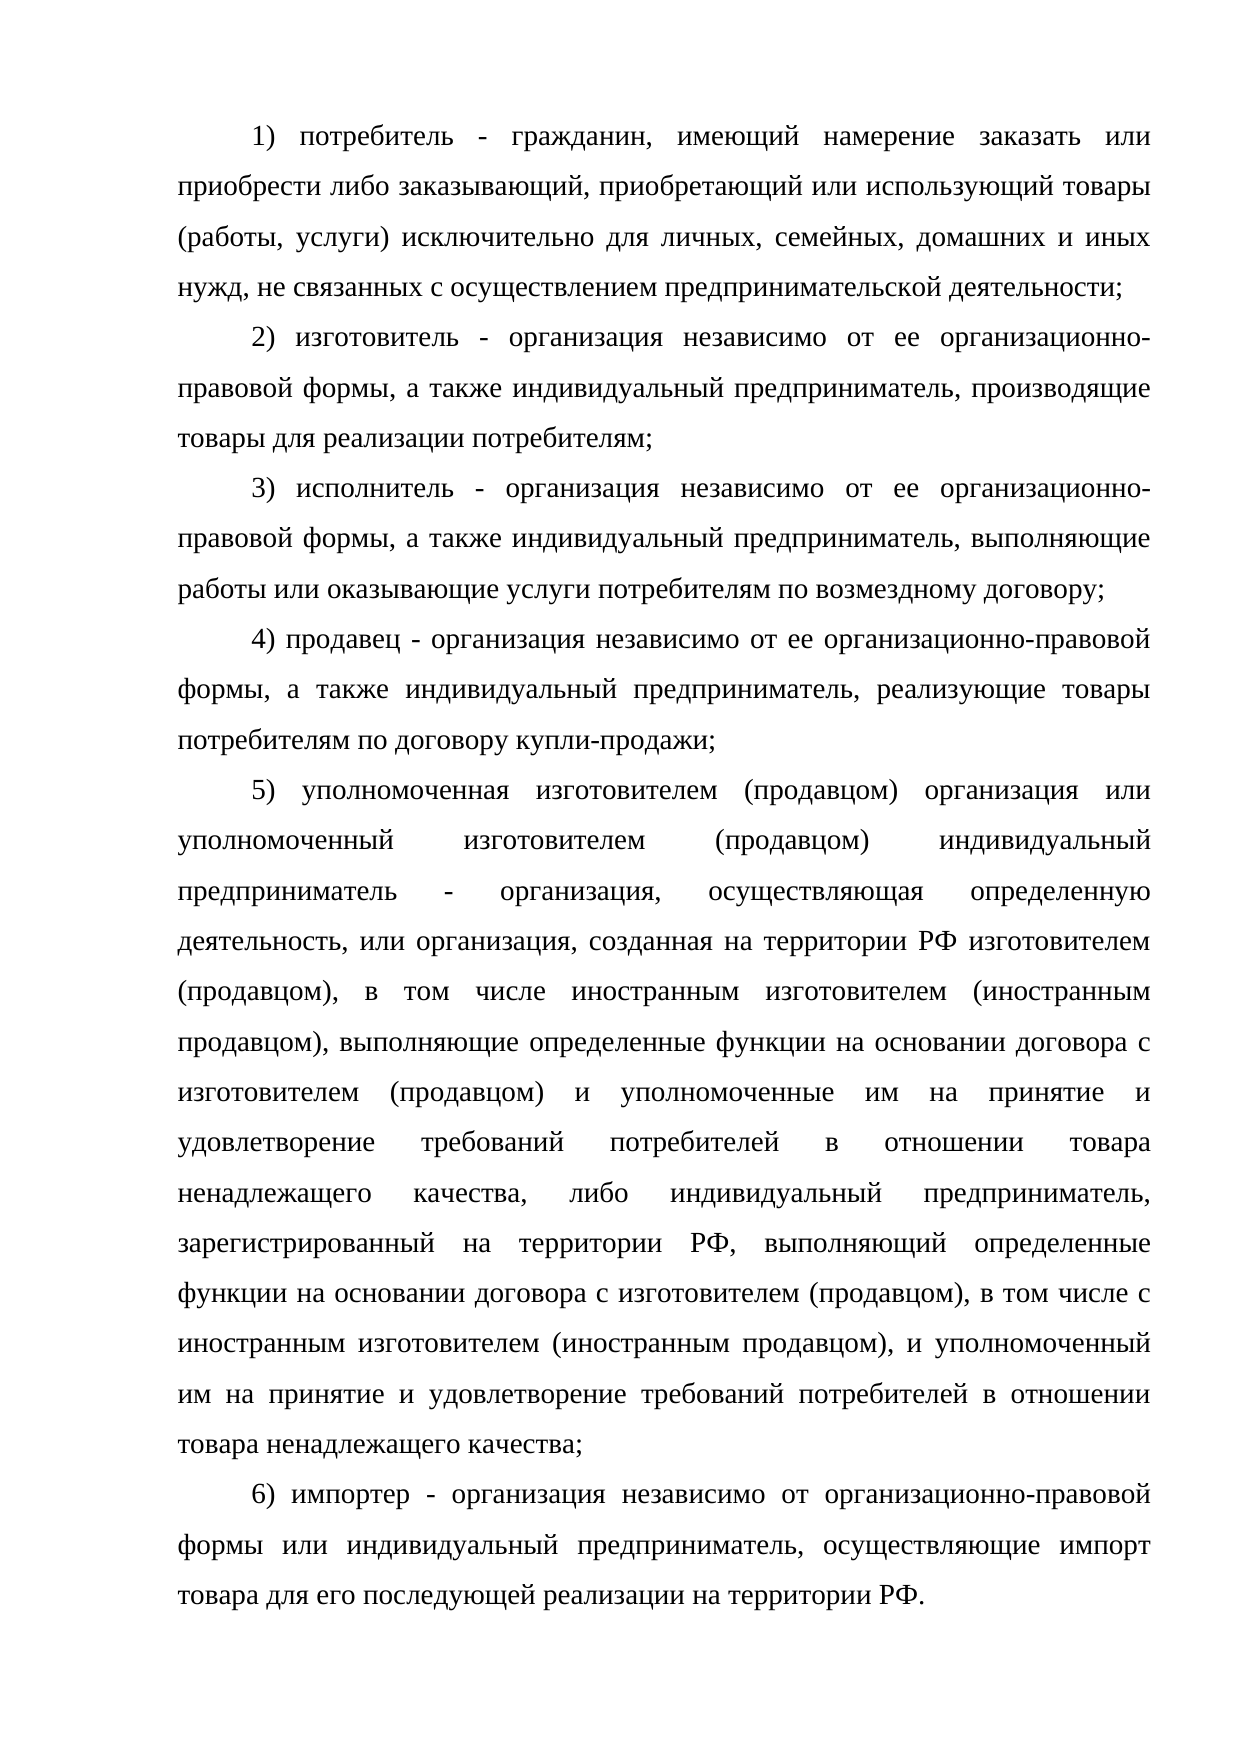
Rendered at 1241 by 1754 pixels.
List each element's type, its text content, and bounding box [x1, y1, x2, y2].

text 4) продавец - организация независимо от ее организационно-правовой формы, а также индивидуальный предприниматель, реализующие товары потребителям по договору купли-продажи; [177, 621, 1152, 755]
text 2) изготовитель - организация независимо от ее организационно-правовой формы, а также индивидуальный предприниматель, производящие товары для реализации потребителям; [177, 319, 1152, 453]
text 6) импортер - организация независимо от организационно-правовой формы или индивидуальный предприниматель, осуществляющие импорт товара для его последующей реализации на территории РФ. [177, 1477, 1152, 1611]
text 3) исполнитель - организация независимо от ее организационно-правовой формы, а также индивидуальный предприниматель, выполняющие работы или оказывающие услуги потребителям по возмездному договору; [177, 470, 1152, 604]
text 1) потребитель - гражданин, имеющий намерение заказать или приобрести либо заказывающий, приобретающий или использующий товары (работы, услуги) исключительно для личных, семейных, домашних и иных нужд, не связанных с осуществлением предпринимательской деятельности; [177, 118, 1152, 303]
text 5) уполномоченная изготовителем (продавцом) организация или уполномоченный изготовителем (продавцом) индивидуальный предприниматель - организация, осуществляющая определенную деятельность, или организация, созданная на территории РФ изготовителем (продавцом), в том числе иностранным изготовителем (иностранным продавцом), выполняющие определенные функции на основании договора с изготовителем (продавцом) и уполномоченные им на принятие и удовлетворение требований потребителей в отношении товара ненадлежащего качества, либо индивидуальный предприниматель, зарегистрированный на территории РФ, выполняющий определенные функции на основании договора с изготовителем (продавцом), в том числе с иностранным изготовителем (иностранным продавцом), и уполномоченный им на принятие и удовлетворение требований потребителей в отношении товара ненадлежащего качества; [177, 772, 1152, 1460]
